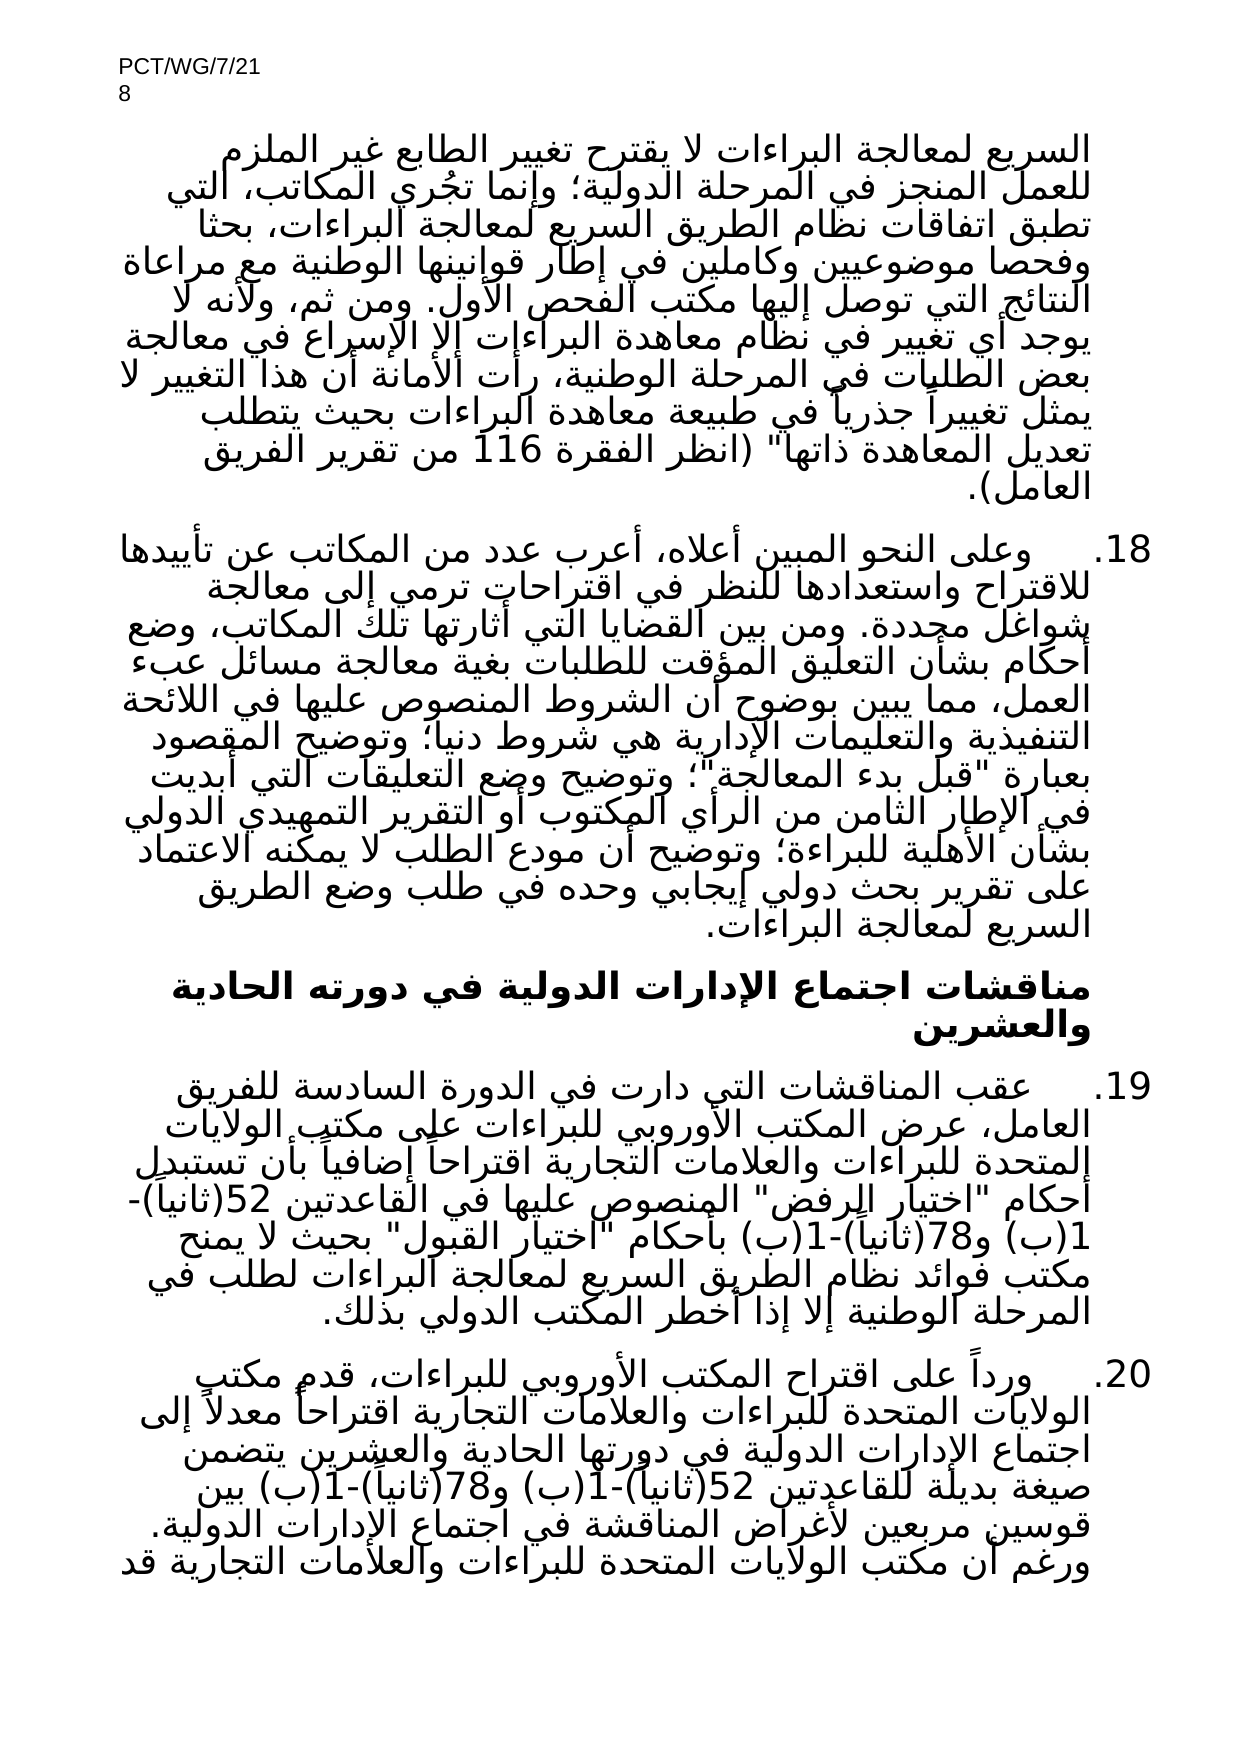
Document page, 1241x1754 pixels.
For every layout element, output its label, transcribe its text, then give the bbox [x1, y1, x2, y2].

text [118, 1357, 1092, 1582]
text وعلى النحو المبين أعلاه، أعرب عدد من المكاتب عن تأييدها للاقتراح واستعدادها للنظر في اقتراحات ترمي إلى معالجة شواغل محددة. ومن بين القضايا التي أثارتها تلك المكاتب، وضع أحكام بشأن التعليق المؤقت للطلبات بغية معالجة مسائل عبء العمل، مما يبين بوضوح أن الشروط المنصوص عليها في اللائحة التنفيذية والتعليمات الإدارية هي شروط دنيا؛ وتوضيح المقصود بعبارة "قبل بدء المعالجة"؛ وتوضيح وضع التعليقات التي أبديت في الإطار الثامن من الرأي المكتوب أو التقرير التمهيدي الدولي بشأن الأهلية للبراءة؛ وتوضيح أن مودع الطلب لا يمكنه الاعتماد على تقرير بحث دولي إيجابي وحده في طلب وضع الطريق السريع لمعالجة البراءات. [118, 532, 1092, 945]
text عقب المناقشات التي دارت في الدورة السادسة للفريق العامل، عرض المكتب الأوروبي للبراءات على مكتب الولايات المتحدة للبراءات والعلامات التجارية اقتراحاً إضافياً بأن تستبدل أحكام "اختيار الرفض" المنصوص عليها في القاعدتين 52(ثانياً)-1(ب) و78(ثانياً)-1(ب) بأحكام "اختيار القبول" بحيث لا يمنح مكتب فوائد نظام الطريق السريع لمعالجة البراءات لطلب في المرحلة الوطنية إلا إذا أخطر المكتب الدولي بذلك. [118, 1070, 1092, 1332]
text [118, 132, 1092, 507]
text مناقشات اجتماع الإدارات الدولية في دورته الحادية والعشرين [118, 970, 1092, 1045]
